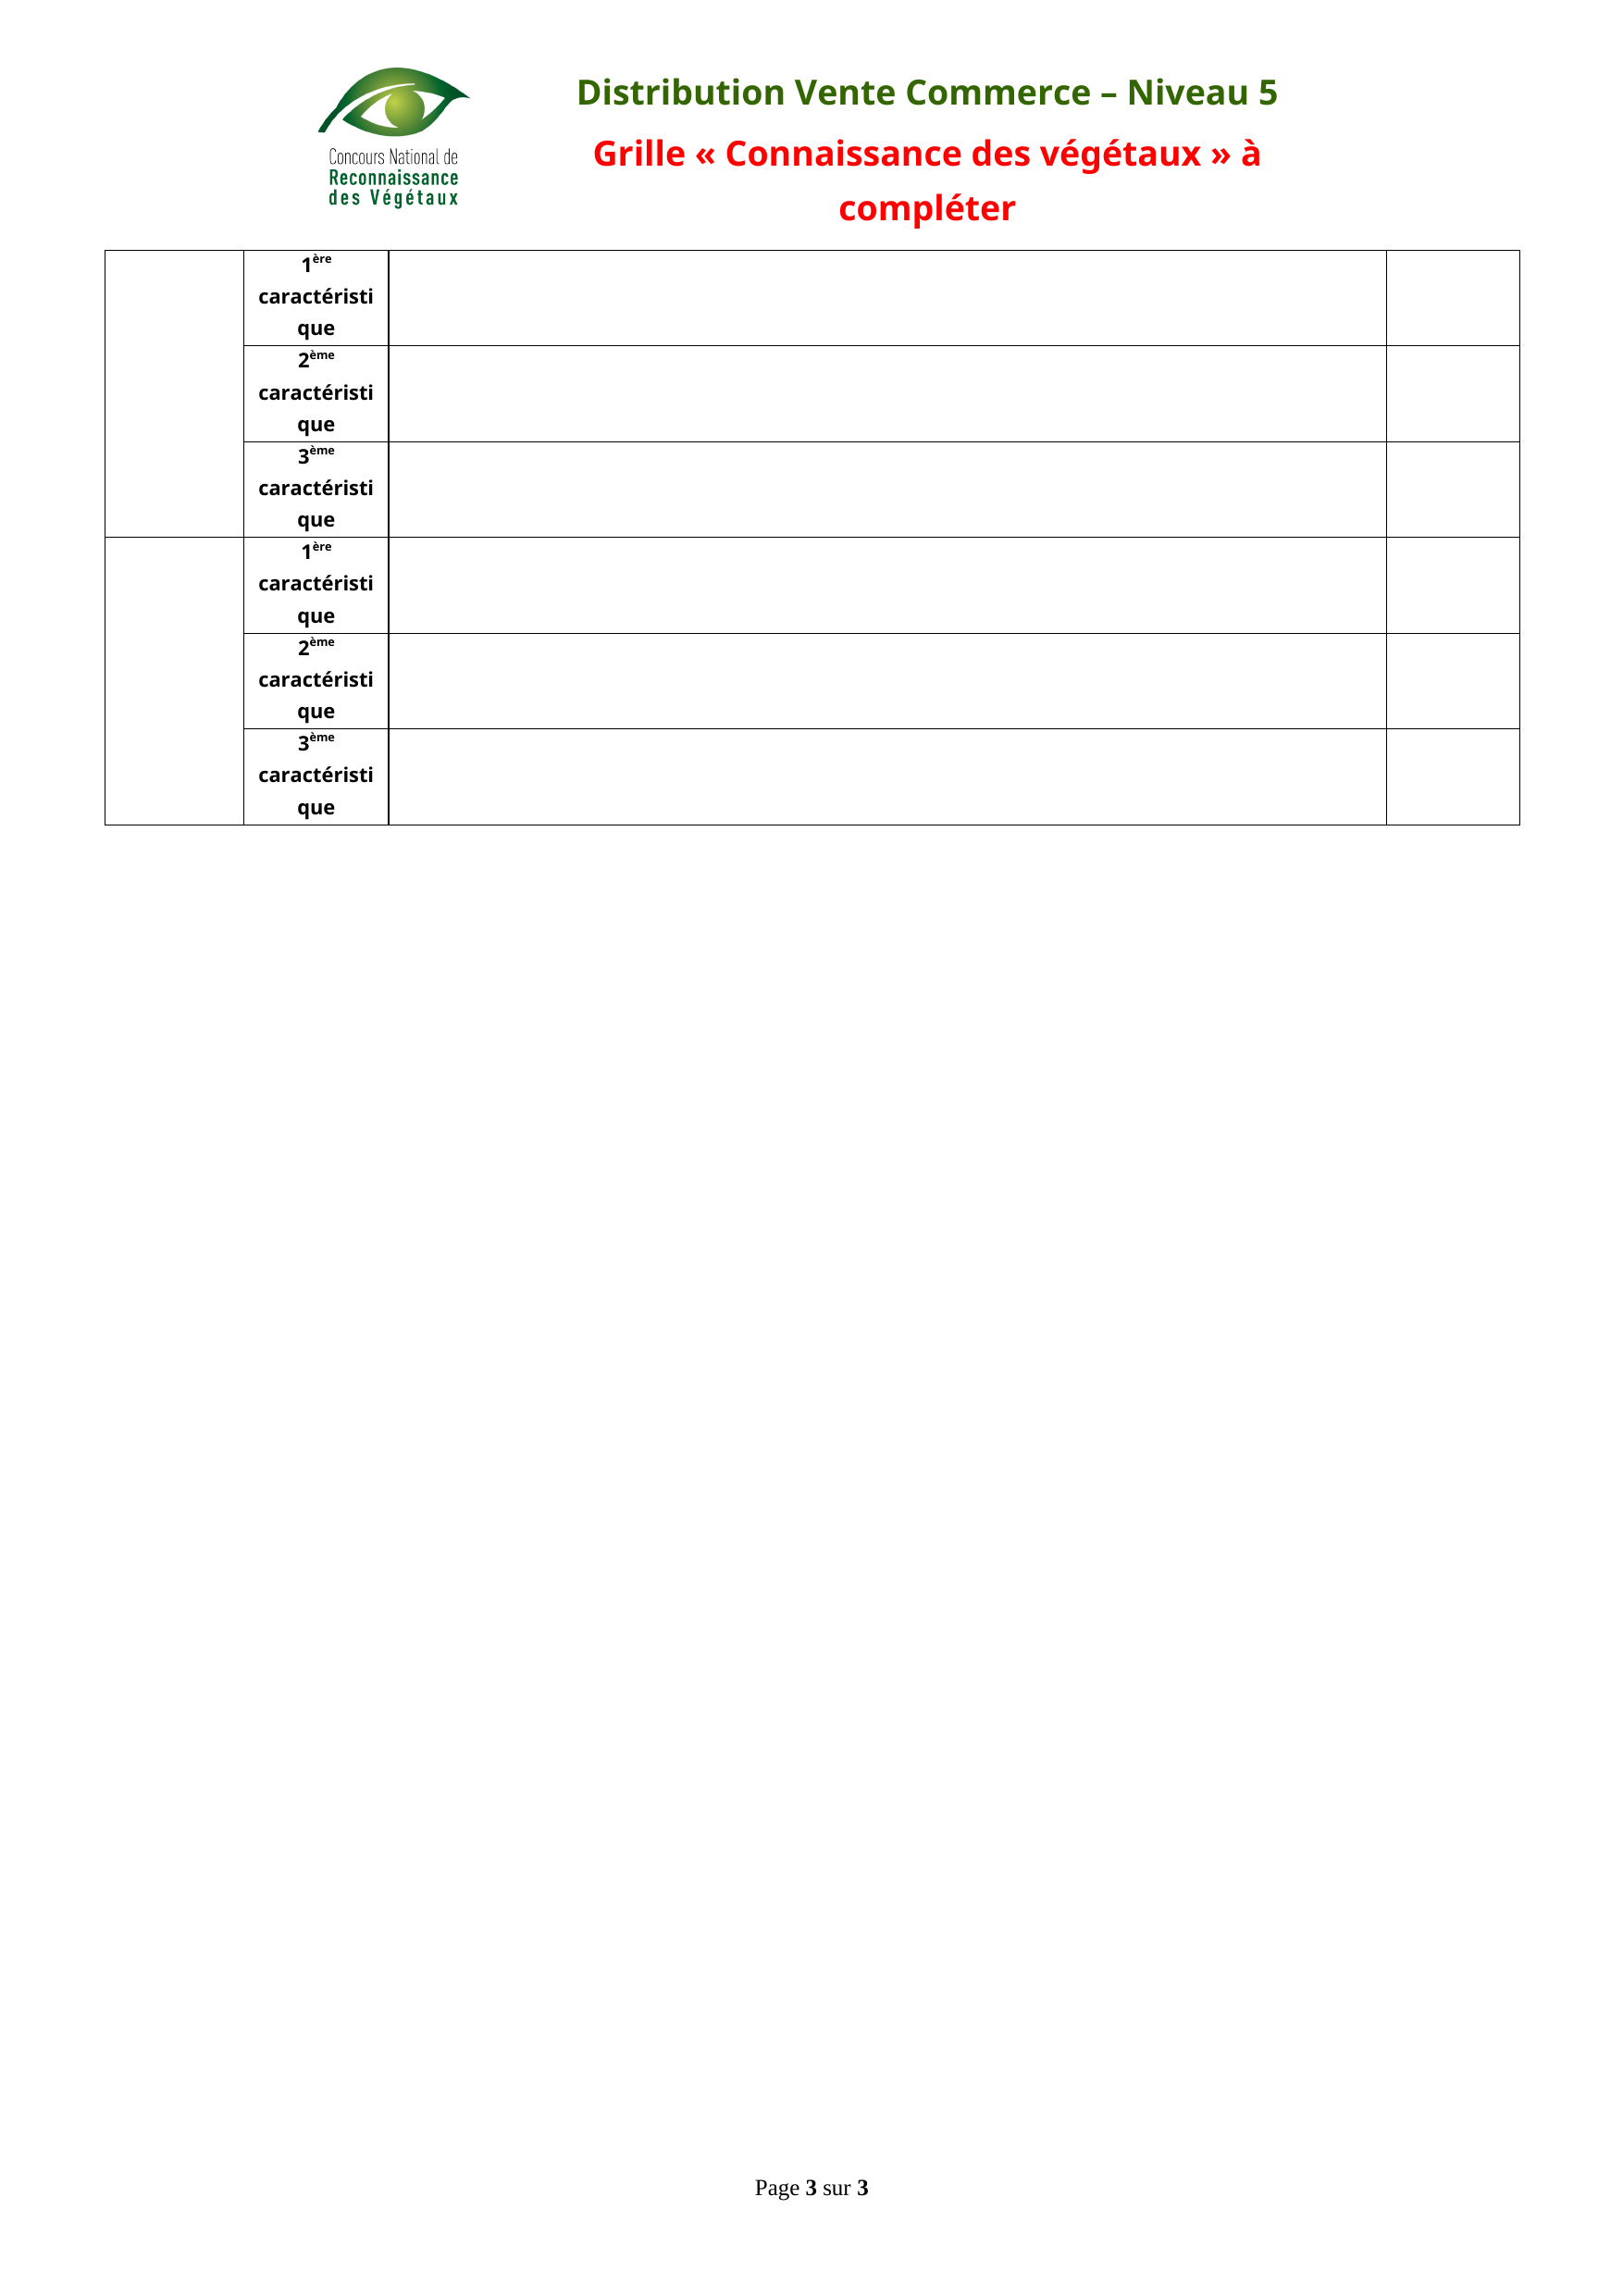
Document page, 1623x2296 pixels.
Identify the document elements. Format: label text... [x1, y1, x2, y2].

table_cell [1387, 538, 1519, 633]
table_cell [390, 442, 1386, 537]
table_cell [105, 251, 243, 537]
table_cell 2ème caractéristique [244, 346, 388, 441]
table_cell [105, 538, 243, 825]
table_cell 1ère caractéristique [244, 538, 388, 633]
picture [317, 68, 471, 209]
table_cell 2ème caractéristique [244, 634, 388, 728]
table_cell 3ème caractéristique [244, 729, 388, 825]
table_cell 1ère caractéristique [244, 251, 388, 345]
table_cell [1387, 634, 1519, 728]
table_cell 3ème caractéristique [244, 442, 388, 537]
table_cell [390, 251, 1386, 345]
table_cell [390, 346, 1386, 441]
table_cell [1387, 346, 1519, 441]
table_cell [1387, 442, 1519, 537]
table_cell [1387, 251, 1519, 345]
table_cell [390, 729, 1386, 825]
table_cell [390, 538, 1386, 633]
table_cell [390, 634, 1386, 728]
table_cell [1387, 729, 1519, 825]
